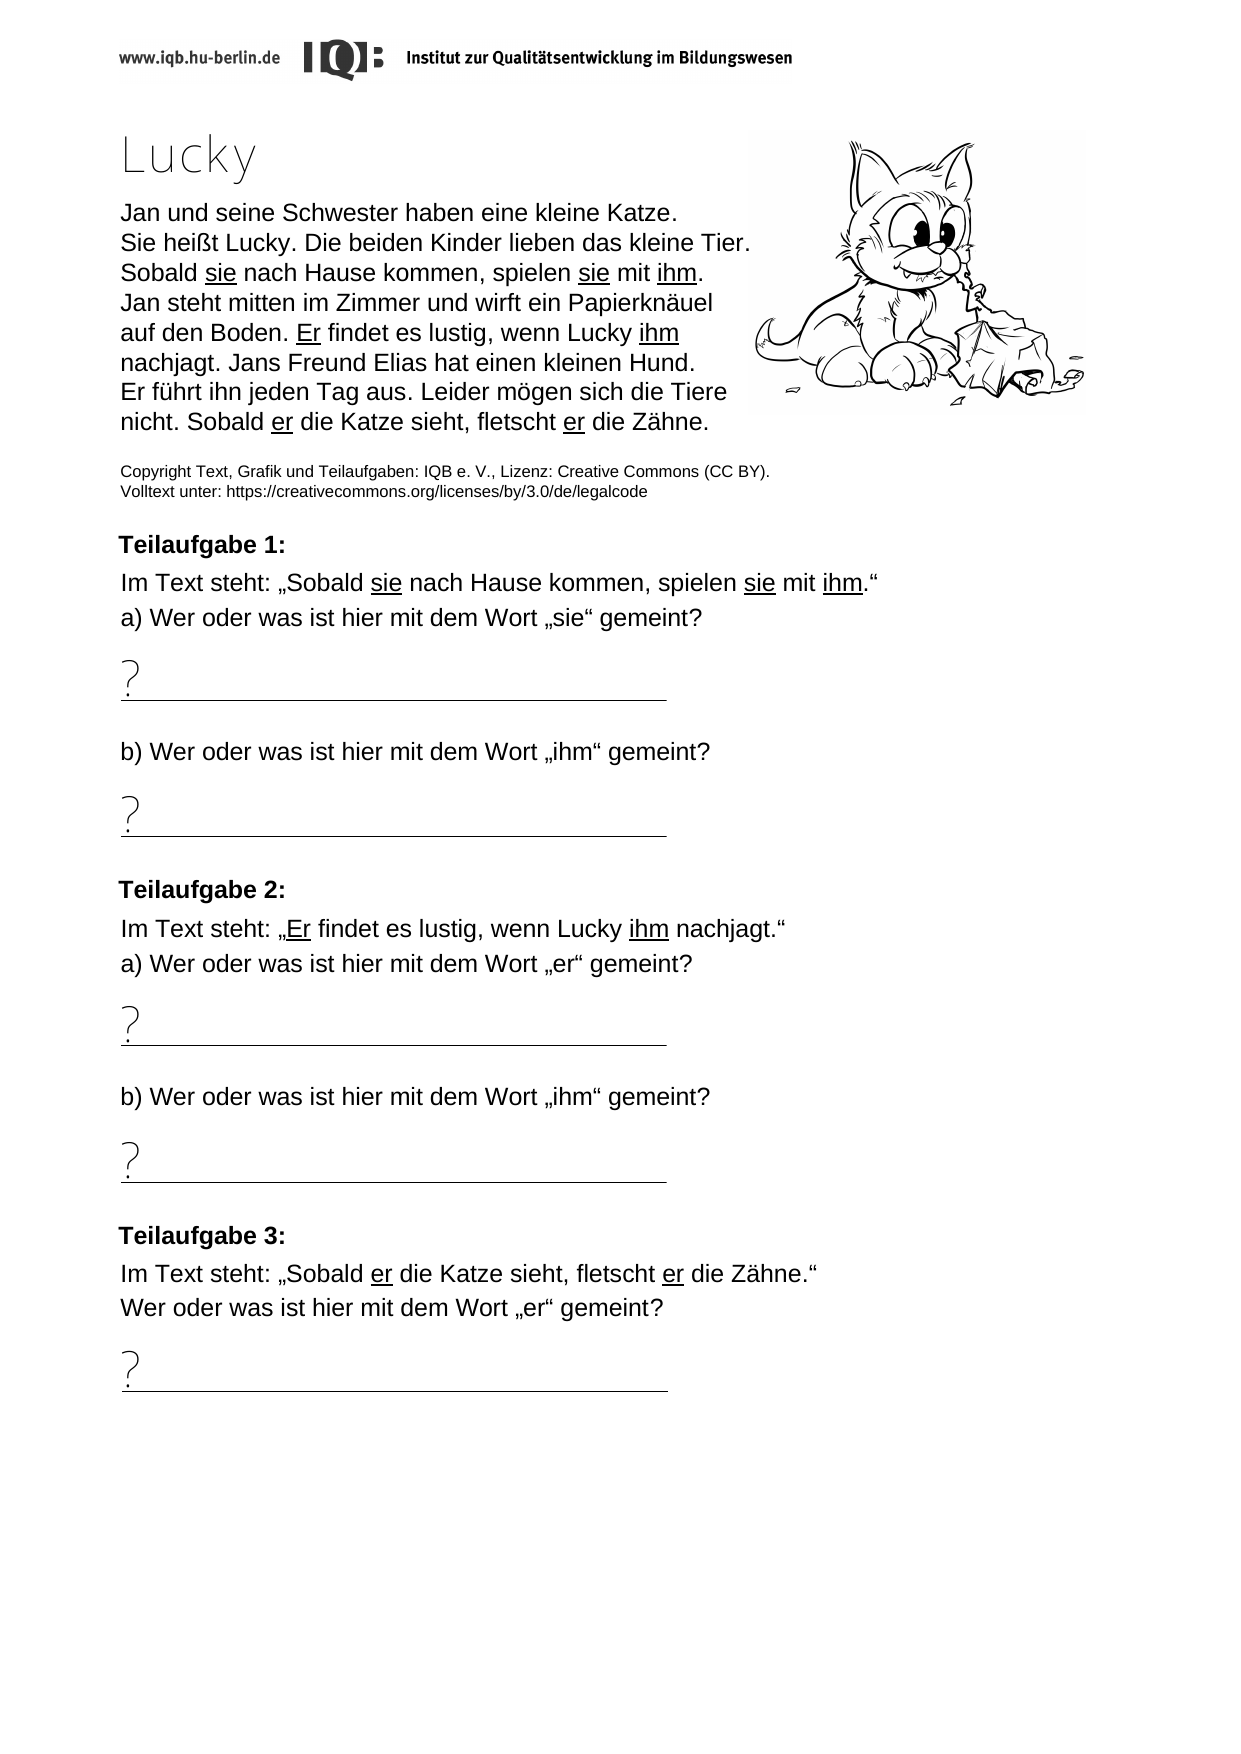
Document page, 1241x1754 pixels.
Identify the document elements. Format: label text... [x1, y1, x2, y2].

text Teilaufgabe 1: [118, 530, 1122, 558]
text Teilaufgabe 2: [118, 875, 1122, 904]
text Teilaufgabe 3: [118, 1221, 1122, 1249]
